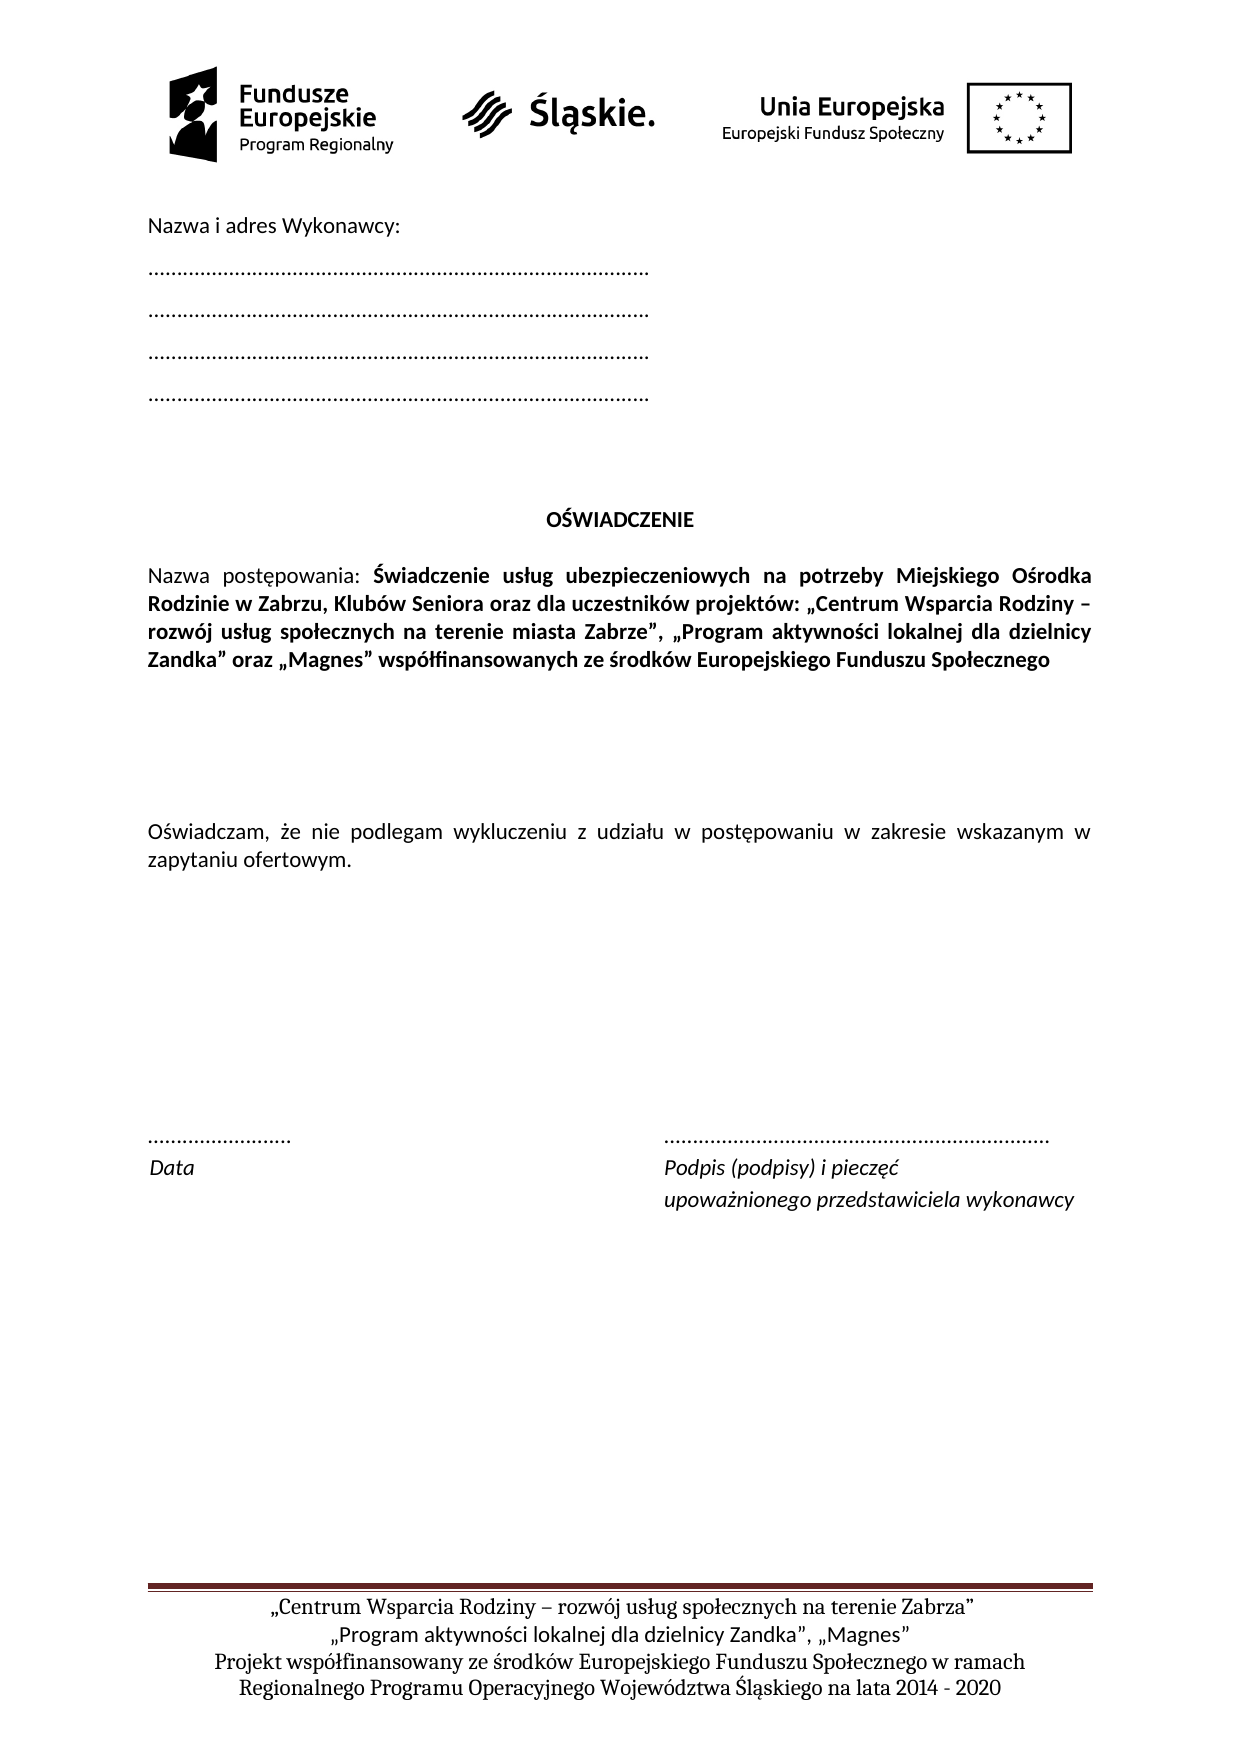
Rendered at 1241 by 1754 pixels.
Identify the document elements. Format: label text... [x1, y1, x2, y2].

text upoważnionego przedstawiciela wykonawcy [148, 1185, 1093, 1213]
text Data Podpis (podpisy) i pieczęć [148, 1153, 1093, 1181]
text ....................................................................................... [148, 379, 1093, 407]
text Nazwa i adres Wykonawcy: [148, 211, 1093, 239]
text ....................................................................................... [148, 253, 1093, 281]
text ......................... ................................................................... [148, 1121, 1093, 1149]
text OŚWIADCZENIE [148, 505, 1093, 533]
text Oświadczam, że nie podlegam wykluczeniu z udziału w postępowaniu w zakresie wskazanym w zapytaniu ofertowym. [148, 817, 1093, 873]
text ....................................................................................... [148, 295, 1093, 323]
picture [147, 44, 1094, 184]
text Nazwa postępowania: Świadczenie usług ubezpieczeniowych na potrzeby Miejskiego Ośrodka Rodzinie w Zabrzu, Klubów Seniora oraz dla uczestników projektów: „Centrum Wsparcia Rodziny – rozwój usług społecznych na terenie miasta Zabrze”, „Program aktywności lokalnej dla dzielnicy Zandka” oraz „Magnes” współfinansowanych ze środków Europejskiego Funduszu Społecznego [148, 561, 1093, 673]
text ....................................................................................... [148, 337, 1093, 365]
